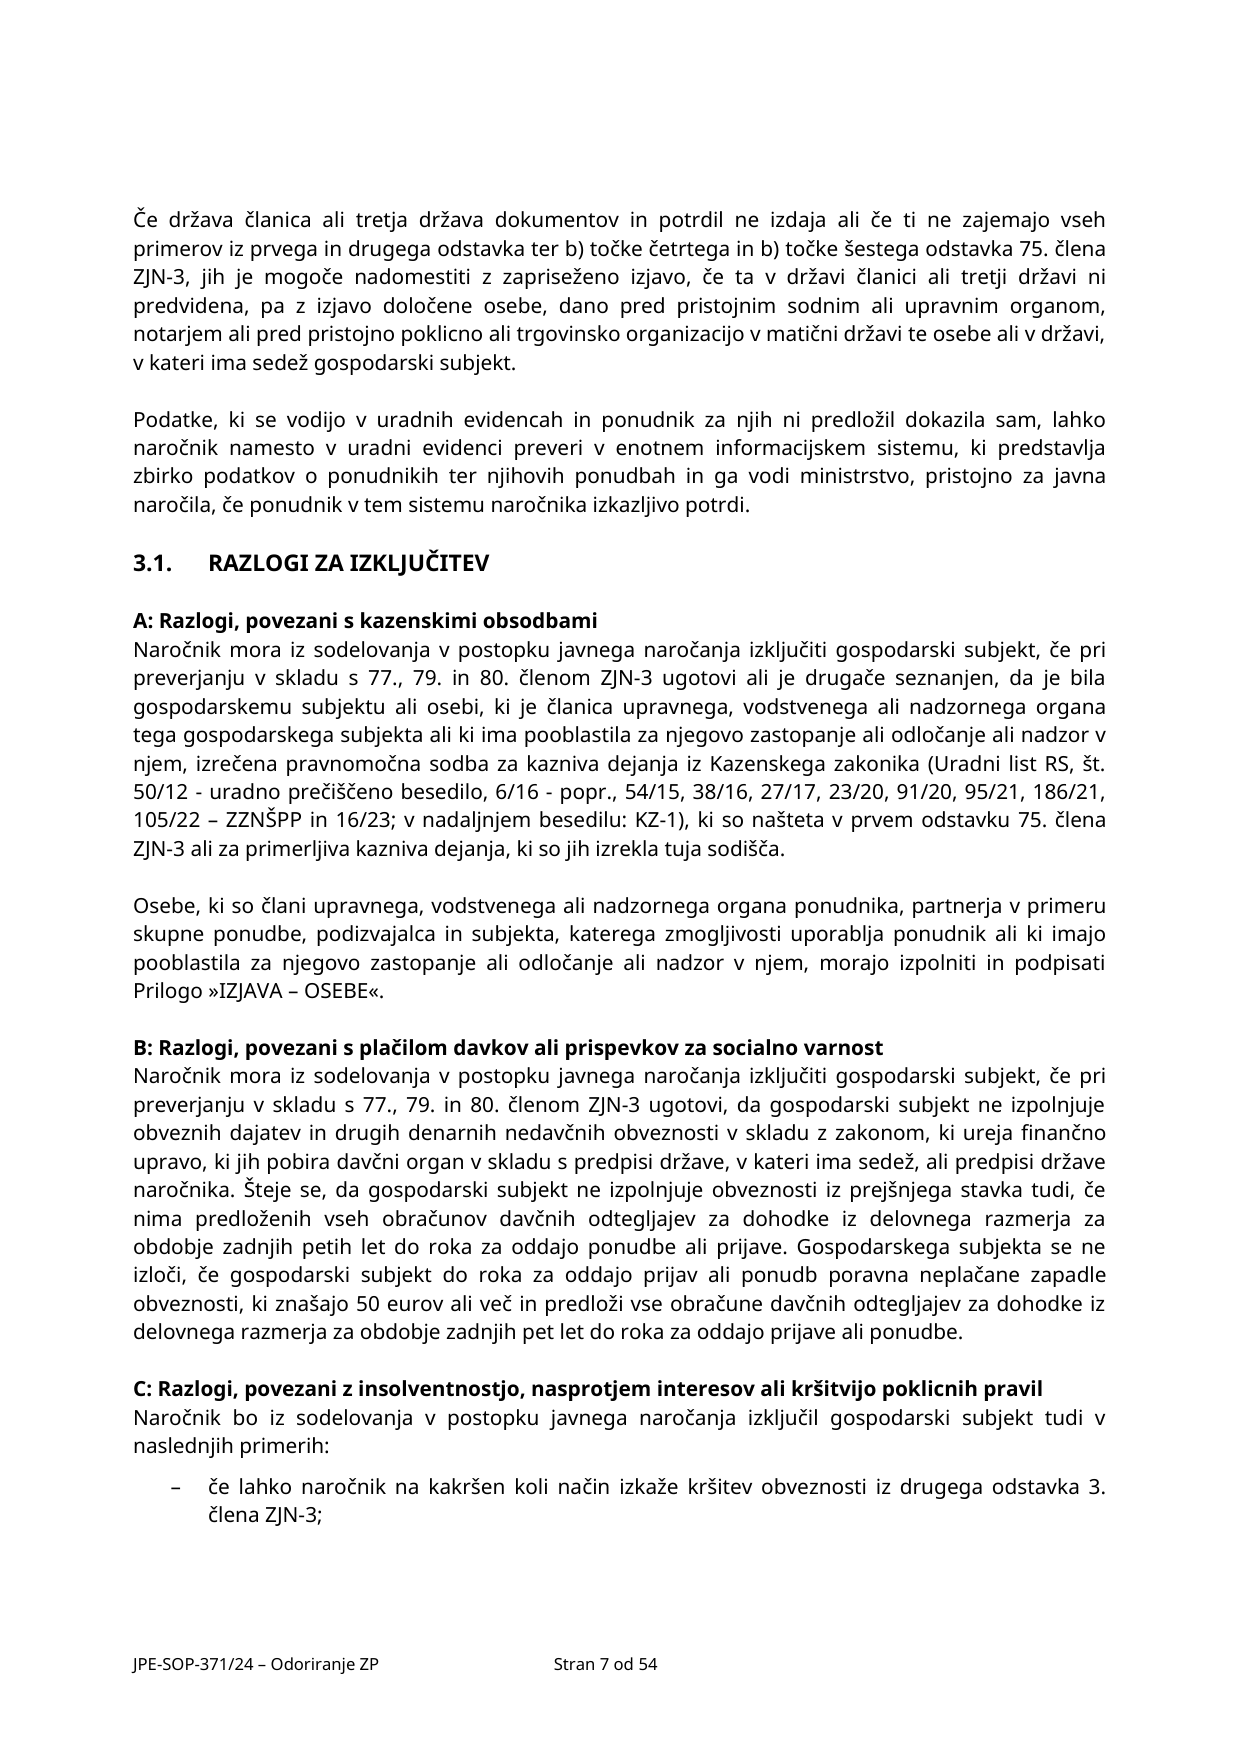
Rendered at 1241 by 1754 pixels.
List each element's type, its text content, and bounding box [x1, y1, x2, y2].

text Podatke, ki se vodijo v uradnih evidencah in ponudnik za njih ni predložil dokazila sam, lahko naročnik namesto v uradni evidenci preveri v enotnem informacijskem sistemu, ki predstavlja zbirko podatkov o ponudnikih ter njihovih ponudbah in ga vodi ministrstvo, pristojno za javna naročila, če ponudnik v tem sistemu naročnika izkazljivo potrdi. [133, 405, 1107, 518]
text B: Razlogi, povezani s plačilom davkov ali prispevkov za socialno varnost [133, 1033, 1107, 1062]
text Osebe, ki so člani upravnega, vodstvenega ali nadzornega organa ponudnika, partnerja v primeru skupne ponudbe, podizvajalca in subjekta, katerega zmogljivosti uporablja ponudnik ali ki imajo pooblastila za njegovo zastopanje ali odločanje ali nadzor v njem, morajo izpolniti in podpisati Prilogo »IZJAVA – OSEBE«. [133, 891, 1107, 1005]
text C: Razlogi, povezani z insolventnostjo, nasprotjem interesov ali kršitvijo poklicnih pravil [133, 1374, 1107, 1403]
list če lahko naročnik na kakršen koli način izkaže kršitev obveznosti iz drugega odstavka 3. člena ZJN-3; [170, 1472, 1107, 1529]
text A: Razlogi, povezani s kazenskimi obsodbami [133, 607, 1107, 635]
text Naročnik bo iz sodelovanja v postopku javnega naročanja izključil gospodarski subjekt tudi v naslednjih primerih: [133, 1403, 1107, 1460]
text Naročnik mora iz sodelovanja v postopku javnega naročanja izključiti gospodarski subjekt, če pri preverjanju v skladu s 77., 79. in 80. členom ZJN-3 ugotovi, da gospodarski subjekt ne izpolnjuje obveznih dajatev in drugih denarnih nedavčnih obveznosti v skladu z zakonom, ki ureja finančno upravo, ki jih pobira davčni organ v skladu s predpisi države, v kateri ima sedež, ali predpisi države naročnika. Šteje se, da gospodarski subjekt ne izpolnjuje obveznosti iz prejšnjega stavka tudi, če nima predloženih vseh obračunov davčnih odtegljajev za dohodke iz delovnega razmerja za obdobje zadnjih petih let do roka za oddajo ponudbe ali prijave. Gospodarskega subjekta se ne izloči, če gospodarski subjekt do roka za oddajo prijav ali ponudb poravna neplačane zapadle obveznosti, ki znašajo 50 eurov ali več in predloži vse obračune davčnih odtegljajev za dohodke iz delovnega razmerja za obdobje zadnjih pet let do roka za oddajo prijave ali ponudbe. [133, 1062, 1107, 1346]
text Če država članica ali tretja država dokumentov in potrdil ne izdaja ali če ti ne zajemajo vseh primerov iz prvega in drugega odstavka ter b) točke četrtega in b) točke šestega odstavka 75. člena ZJN-3, jih je mogoče nadomestiti z zapriseženo izjavo, če ta v državi članici ali tretji državi ni predvidena, pa z izjavo določene osebe, dano pred pristojnim sodnim ali upravnim organom, notarjem ali pred pristojno poklicno ali trgovinsko organizacijo v matični državi te osebe ali v državi, v kateri ima sedež gospodarski subjekt. [133, 206, 1107, 376]
list Razlogi za izključitev [133, 547, 1107, 578]
text Naročnik mora iz sodelovanja v postopku javnega naročanja izključiti gospodarski subjekt, če pri preverjanju v skladu s 77., 79. in 80. členom ZJN-3 ugotovi ali je drugače seznanjen, da je bila gospodarskemu subjektu ali osebi, ki je članica upravnega, vodstvenega ali nadzornega organa tega gospodarskega subjekta ali ki ima pooblastila za njegovo zastopanje ali odločanje ali nadzor v njem, izrečena pravnomočna sodba za kazniva dejanja iz Kazenskega zakonika (Uradni list RS, št. 50/12 - uradno prečiščeno besedilo, 6/16 - popr., 54/15, 38/16, 27/17, 23/20, 91/20, 95/21, 186/21, 105/22 – ZZNŠPP in 16/23; v nadaljnjem besedilu: KZ-1), ki so našteta v prvem odstavku 75. člena ZJN-3 ali za primerljiva kazniva dejanja, ki so jih izrekla tuja sodišča. [133, 635, 1107, 862]
